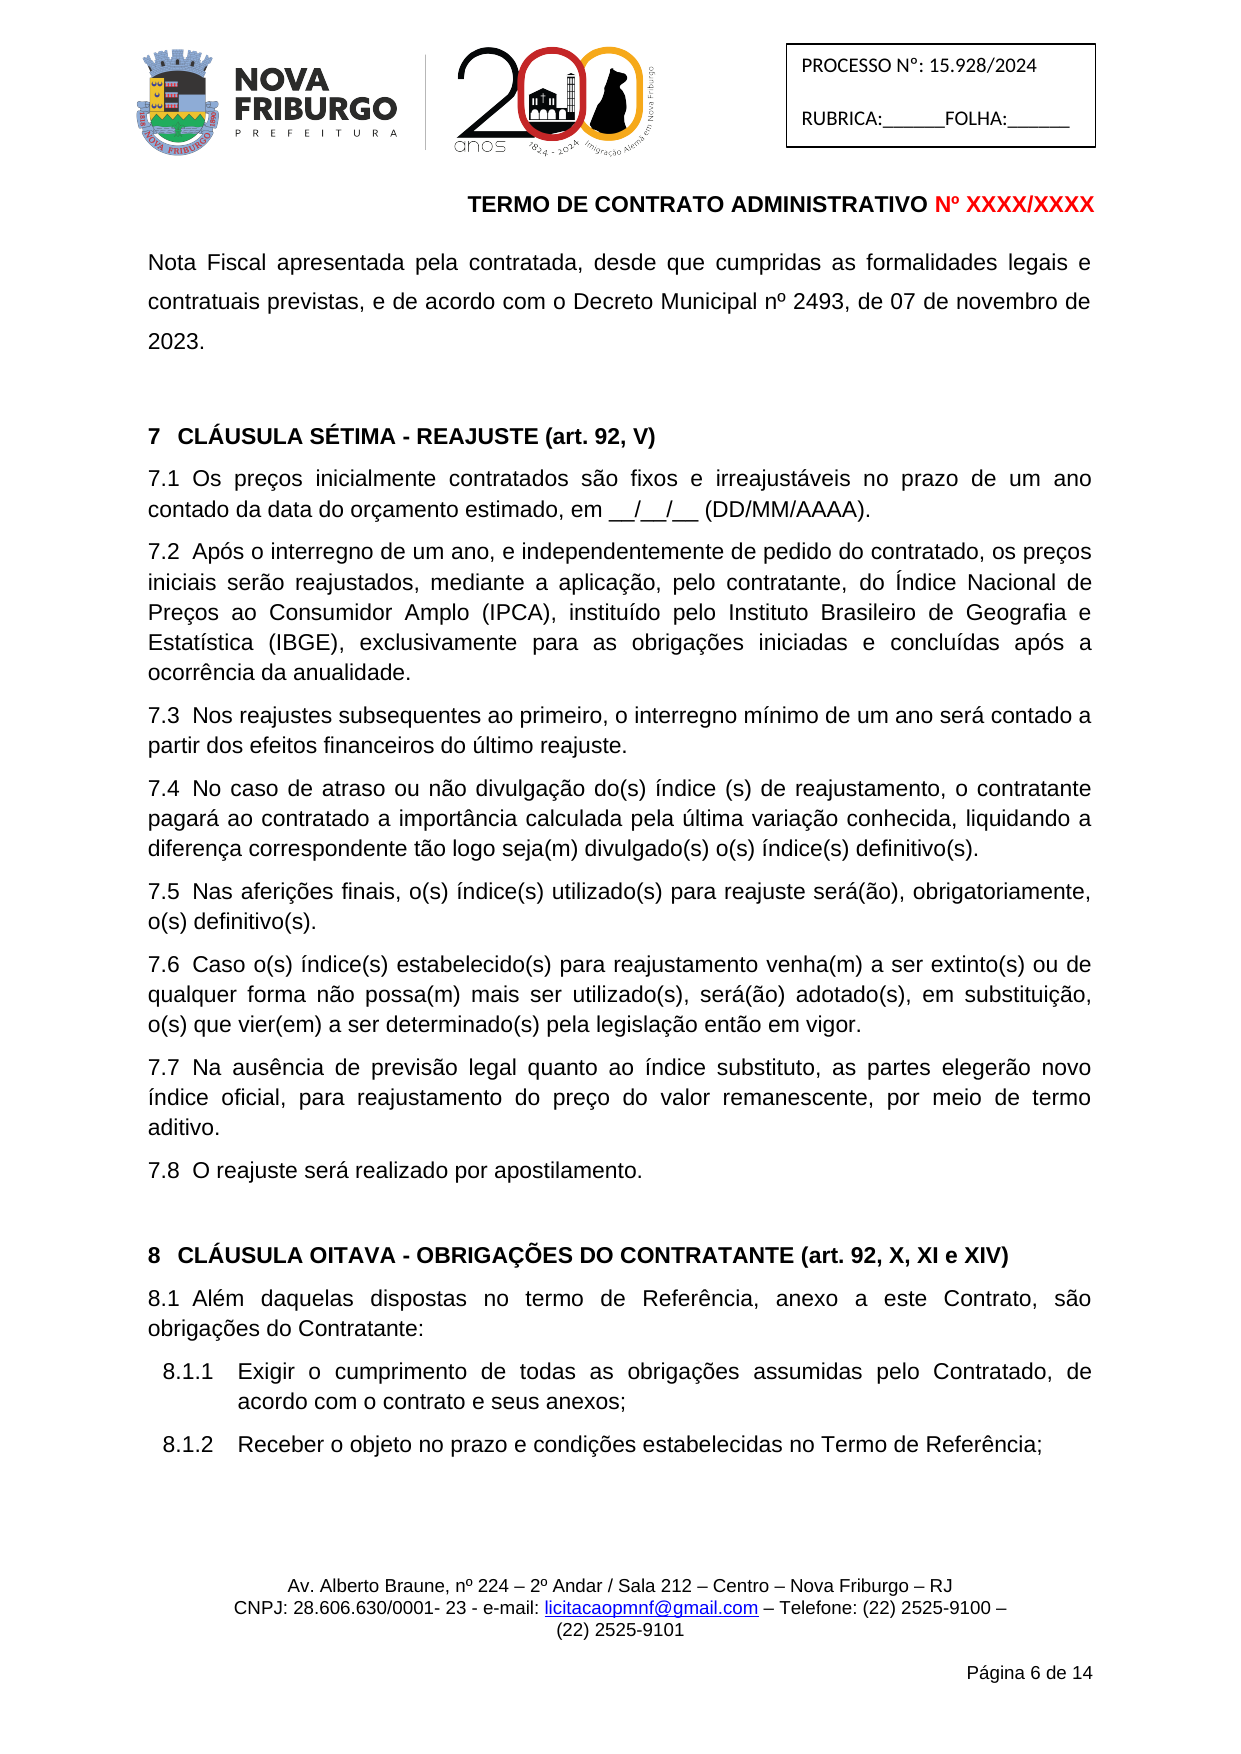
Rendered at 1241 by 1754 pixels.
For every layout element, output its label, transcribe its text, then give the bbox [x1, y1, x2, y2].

list O reajuste será realizado por apostilamento. [148, 1157, 1092, 1183]
picture [109, 14, 687, 185]
list Na ausência de previsão legal quanto ao índice substituto, as partes elegerão novo índice oficial, para reajustamento do preço do valor remanescente, por meio de termo aditivo. [148, 1054, 1092, 1141]
list Nas aferições finais, o(s) índice(s) utilizado(s) para reajuste será(ão), obrigatoriamente, o(s) definitivo(s). [148, 878, 1092, 934]
list Exigir o cumprimento de todas as obrigações assumidas pelo Contratado, de acordo com o contrato e seus anexos; [162, 1358, 1092, 1415]
list Nos reajustes subsequentes ao primeiro, o interregno mínimo de um ano será contado a partir dos efeitos financeiros do último reajuste. [148, 702, 1092, 758]
list Os preços inicialmente contratados são fixos e irreajustáveis no prazo de um ano contado da data do orçamento estimado, em __/__/__ (DD/MM/AAAA). [148, 465, 1092, 522]
list No caso de atraso ou não divulgação do(s) índice (s) de reajustamento, o contratante pagará ao contratado a importância calculada pela última variação conhecida, liquidando a diferença correspondente tão logo seja(m) divulgado(s) o(s) índice(s) definitivo(s). [148, 775, 1092, 861]
list Além daquelas dispostas no termo de Referência, anexo a este Contrato, são obrigações do Contratante: [148, 1285, 1092, 1342]
list Após o interregno de um ano, e independentemente de pedido do contratado, os preços iniciais serão reajustados, mediante a aplicação, pelo contratante, do Índice Nacional de Preços ao Consumidor Amplo (IPCA), instituído pelo Instituto Brasileiro de Geografia e Estatística (IBGE), exclusivamente para as obrigações iniciadas e concluídas após a ocorrência da anualidade. [148, 538, 1092, 685]
list CLÁUSULA SÉTIMA - REAJUSTE (art. 92, V) [148, 423, 1092, 449]
list Receber o objeto no prazo e condições estabelecidas no Termo de Referência; [162, 1431, 1092, 1457]
list CLÁUSULA OITAVA - OBRIGAÇÕES DO CONTRATANTE (art. 92, X, XI e XIV) [148, 1242, 1092, 1269]
list Caso o(s) índice(s) estabelecido(s) para reajustamento venha(m) a ser extinto(s) ou de qualquer forma não possa(m) mais ser utilizado(s), será(ão) adotado(s), em substituição, o(s) que vier(em) a ser determinado(s) pela legislação então em vigor. [148, 951, 1092, 1037]
